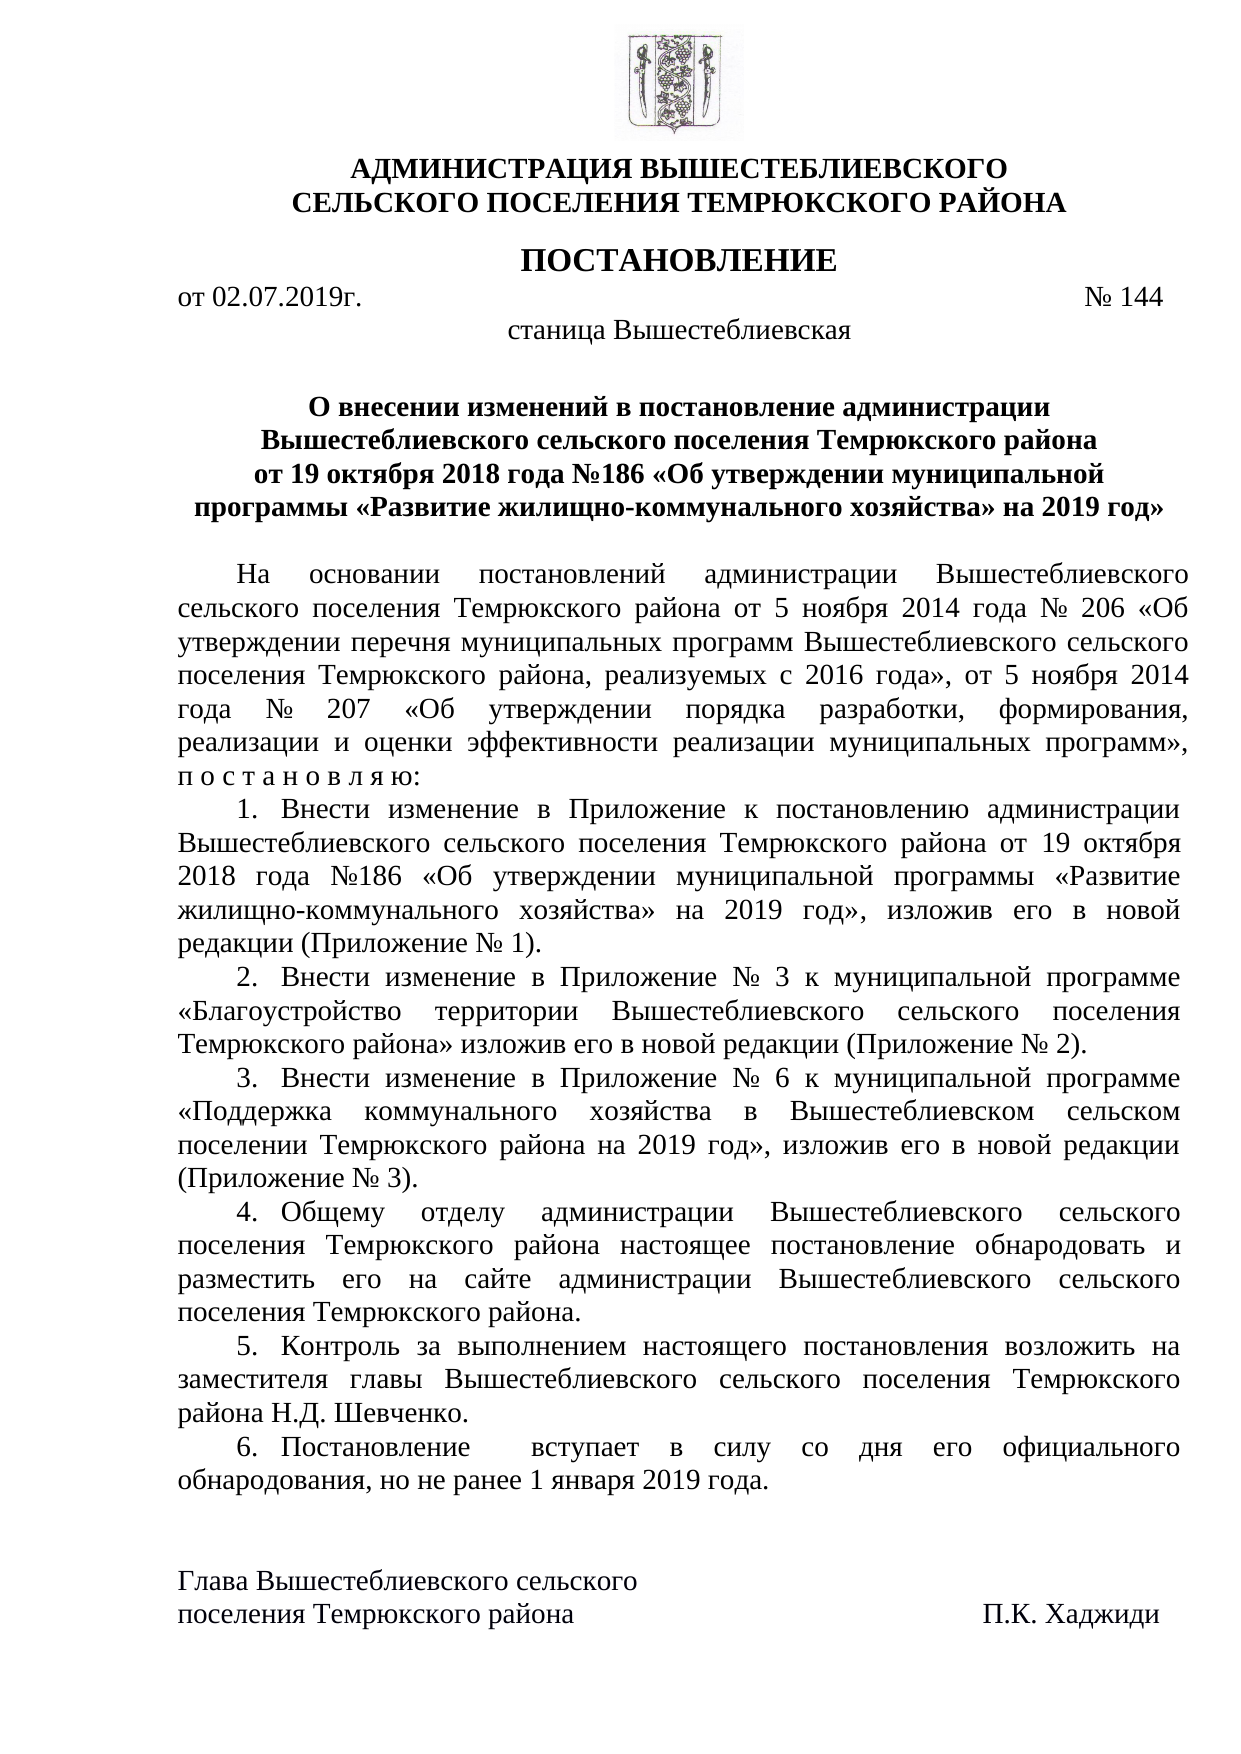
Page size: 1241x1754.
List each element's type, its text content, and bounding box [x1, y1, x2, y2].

text На основании постановлений администрации Вышестеблиевского сельского поселения Темрюкского района от 5 ноября 2014 года № 206 «Об утверждении перечня муниципальных программ Вышестеблиевского сельского поселения Темрюкского района, реализуемых с 2016 года», от 5 ноября 2014 года № 207 «Об утверждении порядка разработки, формирования, реализации и оценки эффективности реализации муниципальных программ», п о с т а н о в л я ю: [177, 557, 1189, 791]
text О внесении изменений в постановление администрации Вышестеблиевского сельского поселения Темрюкского района от 19 октября 2018 года №186 «Об утверждении муниципальной программы «Развитие жилищно-коммунального хозяйства» на 2019 год» [177, 389, 1181, 523]
text Глава Вышестеблиевского сельского [177, 1563, 1181, 1596]
list Внести изменение в Приложение № 6 к муниципальной программе «Поддержка коммунального хозяйства в Вышестеблиевском сельском поселении Темрюкского района на 2019 год», изложив его в новой редакции (Приложение № 3). [177, 1060, 1181, 1194]
list Внести изменение в Приложение к постановлению администрации Вышестеблиевского сельского поселения Темрюкского района от 19 октября 2018 года №186 «Об утверждении муниципальной программы «Развитие жилищно-коммунального хозяйства» на 2019 год», изложив его в новой редакции (Приложение № 1). [177, 791, 1181, 959]
text станица Вышестеблиевская [177, 312, 1181, 346]
list Внести изменение в Приложение № 3 к муниципальной программе «Благоустройство территории Вышестеблиевского сельского поселения Темрюкского района» изложив его в новой редакции (Приложение № 2). [177, 959, 1181, 1060]
picture [614, 24, 744, 141]
list Контроль за выполнением настоящего постановления возложить на заместителя главы Вышестеблиевского сельского поселения Темрюкского района Н.Д. Шевченко. [177, 1328, 1181, 1429]
text от 02.07.2019г. № 144 [177, 279, 1181, 312]
text ПОСТАНОВЛЕНИЕ [177, 240, 1181, 279]
text СЕЛЬСКОГО ПОСЕЛЕНИЯ ТЕМРЮКСКОГО РАЙОНА [177, 185, 1181, 219]
text АДМИНИСТРАЦИЯ ВЫШЕСТЕБЛИЕВСКОГО [177, 152, 1181, 185]
list Постановление вступает в силу со дня его официального обнародования, но не ранее 1 января 2019 года. [177, 1429, 1181, 1496]
list Общему отделу администрации Вышестеблиевского сельского поселения Темрюкского района настоящее постановление обнародовать и разместить его на сайте администрации Вышестеблиевского сельского поселения Темрюкского района. [177, 1194, 1181, 1328]
text поселения Темрюкского района П.К. Хаджиди [177, 1596, 1181, 1630]
